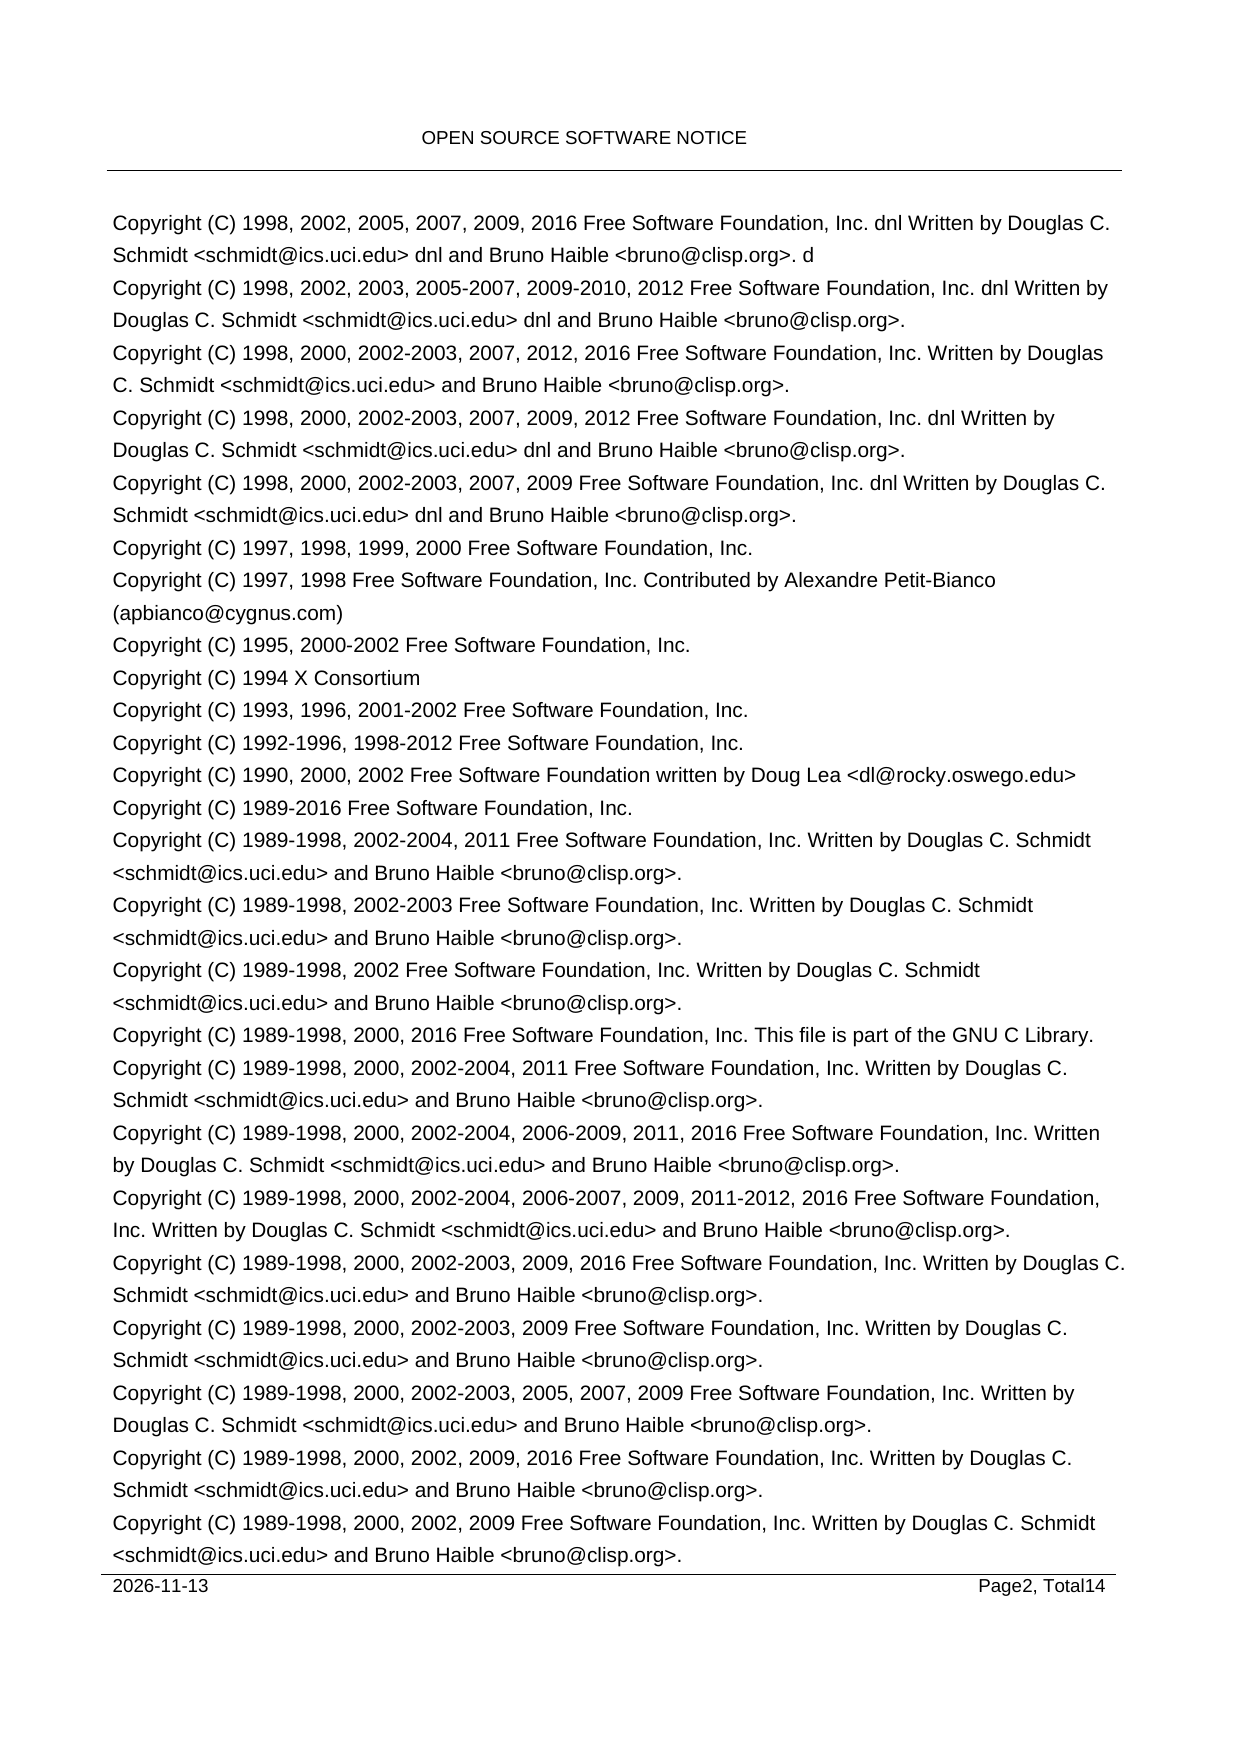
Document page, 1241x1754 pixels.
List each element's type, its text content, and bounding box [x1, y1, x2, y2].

text Copyright (C) 1990, 2000, 2002 Free Software Foundation written by Doug Lea <dl@rocky.oswego.edu> [112, 759, 1128, 791]
text Copyright (C) 1989-1998, 2000, 2002-2004, 2006-2009, 2011, 2016 Free Software Foundation, Inc. Written by Douglas C. Schmidt <schmidt@ics.uci.edu> and Bruno Haible <bruno@clisp.org>. [112, 1116, 1128, 1181]
text Copyright (C) 1989-1998, 2000, 2002-2004, 2006-2007, 2009, 2011-2012, 2016 Free Software Foundation, Inc. Written by Douglas C. Schmidt <schmidt@ics.uci.edu> and Bruno Haible <bruno@clisp.org>. [112, 1181, 1128, 1246]
text Copyright (C) 1998, 2000, 2002-2003, 2007, 2012, 2016 Free Software Foundation, Inc. Written by Douglas C. Schmidt <schmidt@ics.uci.edu> and Bruno Haible <bruno@clisp.org>. [112, 336, 1128, 401]
text Copyright (C) 1997, 1998 Free Software Foundation, Inc. Contributed by Alexandre Petit-Bianco (apbianco@cygnus.com) [112, 564, 1128, 629]
text Copyright (C) 1989-1998, 2000, 2002, 2009 Free Software Foundation, Inc. Written by Douglas C. Schmidt <schmidt@ics.uci.edu> and Bruno Haible <bruno@clisp.org>. [112, 1506, 1128, 1571]
text Copyright (C) 1989-2016 Free Software Foundation, Inc. [112, 791, 1128, 824]
text Copyright (C) 1989-1998, 2000, 2002-2004, 2011 Free Software Foundation, Inc. Written by Douglas C. Schmidt <schmidt@ics.uci.edu> and Bruno Haible <bruno@clisp.org>. [112, 1051, 1128, 1116]
text Copyright (C) 1989-1998, 2002 Free Software Foundation, Inc. Written by Douglas C. Schmidt <schmidt@ics.uci.edu> and Bruno Haible <bruno@clisp.org>. [112, 954, 1128, 1019]
text Copyright (C) 1989-1998, 2000, 2002-2003, 2009, 2016 Free Software Foundation, Inc. Written by Douglas C. Schmidt <schmidt@ics.uci.edu> and Bruno Haible <bruno@clisp.org>. [112, 1246, 1128, 1311]
text Copyright (C) 1989-1998, 2002-2004, 2011 Free Software Foundation, Inc. Written by Douglas C. Schmidt <schmidt@ics.uci.edu> and Bruno Haible <bruno@clisp.org>. [112, 824, 1128, 889]
text Copyright (C) 1989-1998, 2000, 2002-2003, 2009 Free Software Foundation, Inc. Written by Douglas C. Schmidt <schmidt@ics.uci.edu> and Bruno Haible <bruno@clisp.org>. [112, 1311, 1128, 1376]
text Copyright (C) 1998, 2002, 2003, 2005-2007, 2009-2010, 2012 Free Software Foundation, Inc. dnl Written by Douglas C. Schmidt <schmidt@ics.uci.edu> dnl and Bruno Haible <bruno@clisp.org>. [112, 271, 1128, 336]
text Copyright (C) 1994 X Consortium [112, 661, 1128, 694]
text Copyright (C) 1998, 2000, 2002-2003, 2007, 2009 Free Software Foundation, Inc. dnl Written by Douglas C. Schmidt <schmidt@ics.uci.edu> dnl and Bruno Haible <bruno@clisp.org>. [112, 466, 1128, 531]
text Copyright (C) 1989-1998, 2002-2003 Free Software Foundation, Inc. Written by Douglas C. Schmidt <schmidt@ics.uci.edu> and Bruno Haible <bruno@clisp.org>. [112, 889, 1128, 954]
text Copyright (C) 1989-1998, 2000, 2002-2003, 2005, 2007, 2009 Free Software Foundation, Inc. Written by Douglas C. Schmidt <schmidt@ics.uci.edu> and Bruno Haible <bruno@clisp.org>. [112, 1376, 1128, 1441]
text Copyright (C) 1998, 2002, 2005, 2007, 2009, 2016 Free Software Foundation, Inc. dnl Written by Douglas C. Schmidt <schmidt@ics.uci.edu> dnl and Bruno Haible <bruno@clisp.org>. d [112, 206, 1128, 271]
text Copyright (C) 1995, 2000-2002 Free Software Foundation, Inc. [112, 629, 1128, 661]
text Copyright (C) 1989-1998, 2000, 2002, 2009, 2016 Free Software Foundation, Inc. Written by Douglas C. Schmidt <schmidt@ics.uci.edu> and Bruno Haible <bruno@clisp.org>. [112, 1441, 1128, 1506]
text Copyright (C) 1993, 1996, 2001-2002 Free Software Foundation, Inc. [112, 694, 1128, 726]
text Copyright (C) 1989-1998, 2000, 2016 Free Software Foundation, Inc. This file is part of the GNU C Library. [112, 1019, 1128, 1051]
text Copyright (C) 1997, 1998, 1999, 2000 Free Software Foundation, Inc. [112, 531, 1128, 564]
text Copyright (C) 1998, 2000, 2002-2003, 2007, 2009, 2012 Free Software Foundation, Inc. dnl Written by Douglas C. Schmidt <schmidt@ics.uci.edu> dnl and Bruno Haible <bruno@clisp.org>. [112, 401, 1128, 466]
text Copyright (C) 1992-1996, 1998-2012 Free Software Foundation, Inc. [112, 726, 1128, 759]
